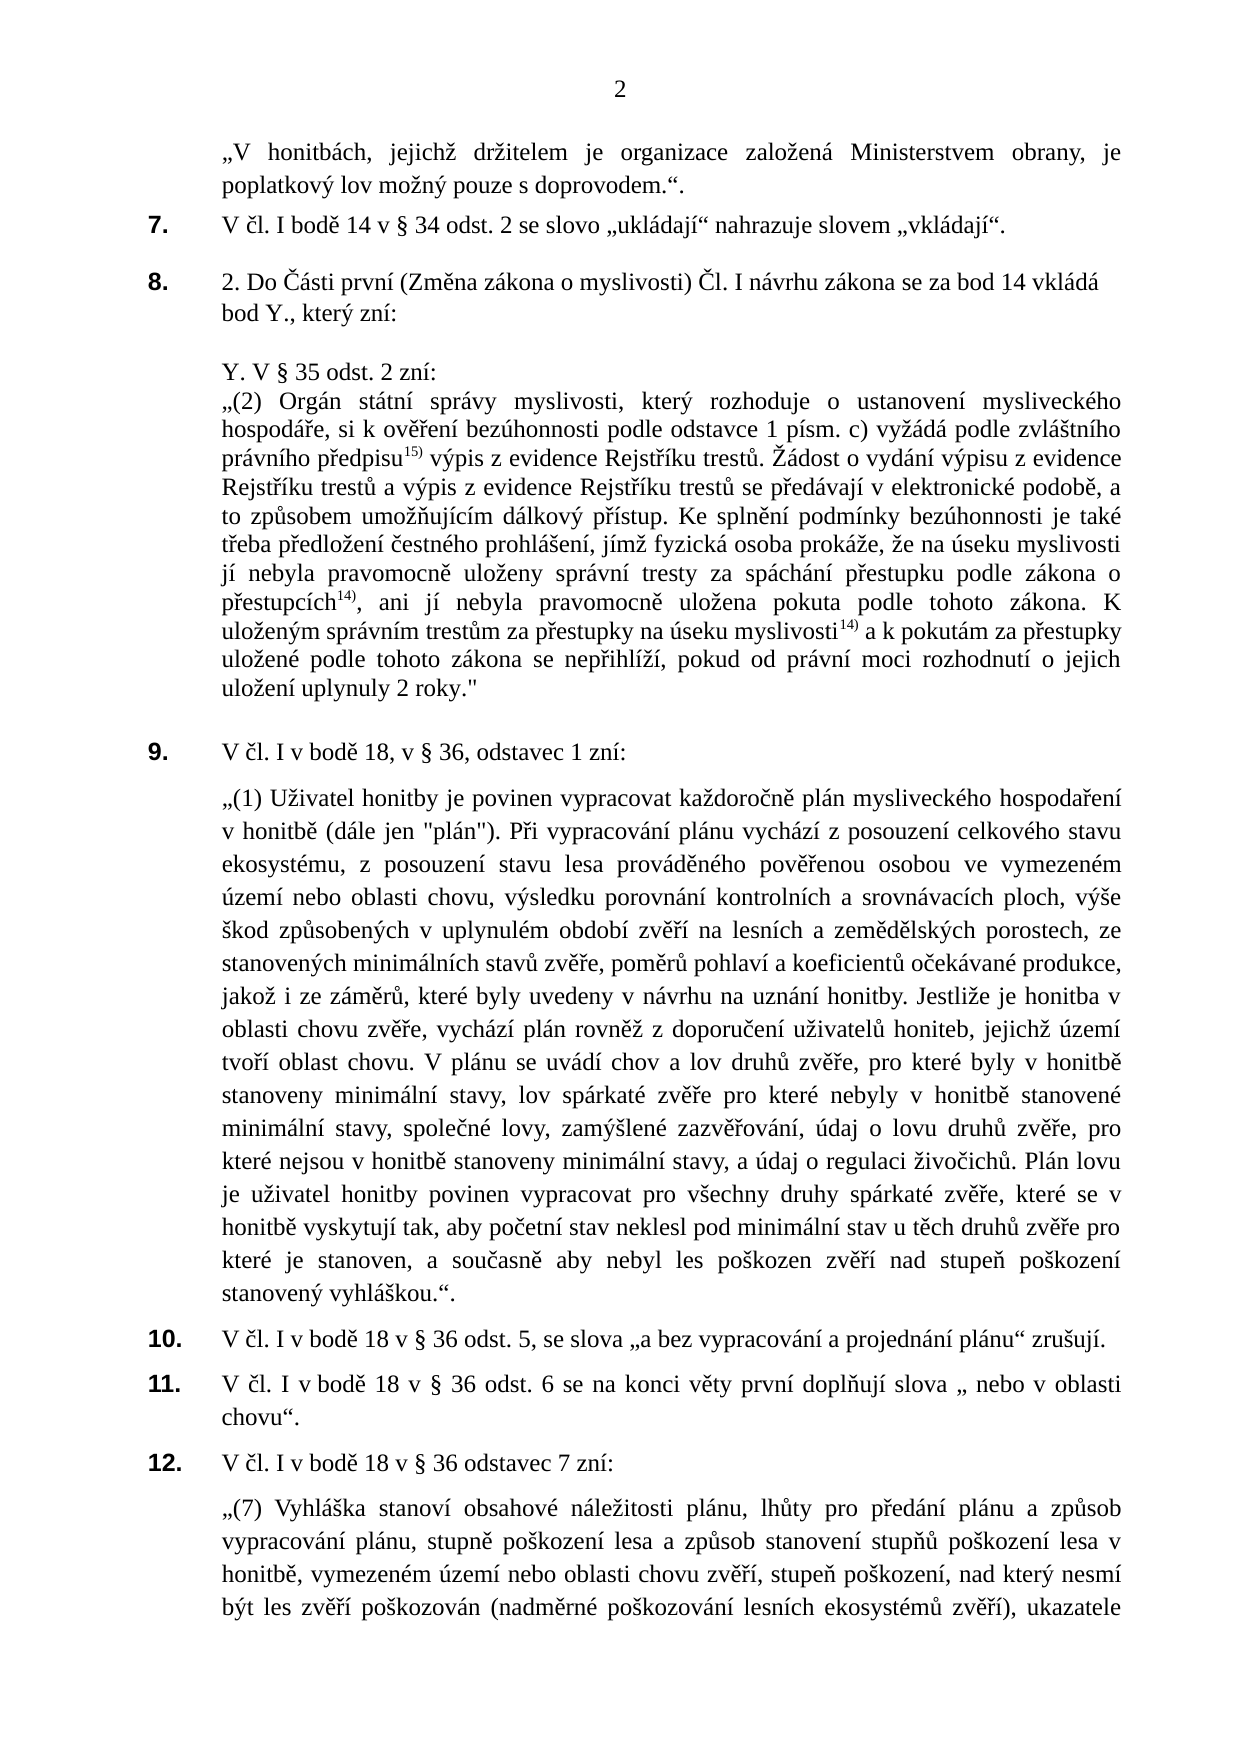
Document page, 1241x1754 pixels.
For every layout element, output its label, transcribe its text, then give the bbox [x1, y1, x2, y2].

list V čl. I v bodě 18 v § 36 odst. 6 se na konci věty první doplňují slova „ nebo v oblasti chovu“. [106, 1363, 1184, 1437]
list Y. V § 35 odst. 2 zní: [221, 357, 1122, 386]
list V čl. I v bodě 18 v § 36 odstavec 7 zní: [106, 1442, 1184, 1483]
list „(2) Orgán státní správy myslivosti, který rozhoduje o ustanovení mysliveckého hospodáře, si k ověření bezúhonnosti podle odstavce 1 písm. c) vyžádá podle zvláštního právního předpisu15) výpis z evidence Rejstříku trestů. Žádost o vydání výpisu z evidence Rejstříku trestů a výpis z evidence Rejstříku trestů se předávají v elektronické podobě, a to způsobem umožňujícím dálkový přístup. Ke splnění podmínky bezúhonnosti je také třeba předložení čestného prohlášení, jímž fyzická osoba prokáže, že na úseku myslivosti jí nebyla pravomocně uloženy správní tresty za spáchání přestupku podle zákona o přestupcích14), ani jí nebyla pravomocně uložena pokuta podle tohoto zákona. K uloženým správním trestům za přestupky na úseku myslivosti14) a k pokutám za přestupky uložené podle tohoto zákona se nepřihlíží, pokud od právní moci rozhodnutí o jejich uložení uplynuly 2 roky." [221, 386, 1122, 702]
list 2. Do Části první (Změna zákona o myslivosti) Čl. I návrhu zákona se za bod 14 vkládá bod Y., který zní: [148, 267, 1122, 327]
list V čl. I bodě 14 v § 34 odst. 2 se slovo „ukládají“ nahrazuje slovem „vkládají“. [148, 210, 1122, 239]
list V čl. I v bodě 18 v § 36 odst. 5, se slova „a bez vypracování a projednání plánu“ zrušují. [106, 1317, 1184, 1359]
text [180, 131, 1184, 206]
text „(1) Uživatel honitby je povinen vypracovat každoročně plán mysliveckého hospodaření v honitbě (dále jen "plán"). Při vypracování plánu vychází z posouzení celkového stavu ekosystému, z posouzení stavu lesa prováděného pověřenou osobou ve vymezeném území nebo oblasti chovu, výsledku porovnání kontrolních a srovnávacích ploch, výše škod způsobených v uplynulém období zvěří na lesních a zemědělských porostech, ze stanovených minimálních stavů zvěře, poměrů pohlaví a koeficientů očekávané produkce, jakož i ze záměrů, které byly uvedeny v návrhu na uznání honitby. Jestliže je honitba v oblasti chovu zvěře, vychází plán rovněž z doporučení uživatelů honiteb, jejichž území tvoří oblast chovu. V plánu se uvádí chov a lov druhů zvěře, pro které byly v honitbě stanoveny minimální stavy, lov spárkaté zvěře pro které nebyly v honitbě stanovené minimální stavy, společné lovy, zamýšlené zazvěřování, údaj o lovu druhů zvěře, pro které nejsou v honitbě stanoveny minimální stavy, a údaj o regulaci živočichů. Plán lovu je uživatel honitby povinen vypracovat pro všechny druhy spárkaté zvěře, které se v honitbě vyskytují tak, aby početní stav neklesl pod minimální stav u těch druhů zvěře pro které je stanoven, a současně aby nebyl les poškozen zvěří nad stupeň poškození stanovený vyhláškou.“. [180, 776, 1184, 1313]
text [180, 1487, 1184, 1627]
list V čl. I v bodě 18, v § 36, odstavec 1 zní: [106, 731, 1184, 772]
